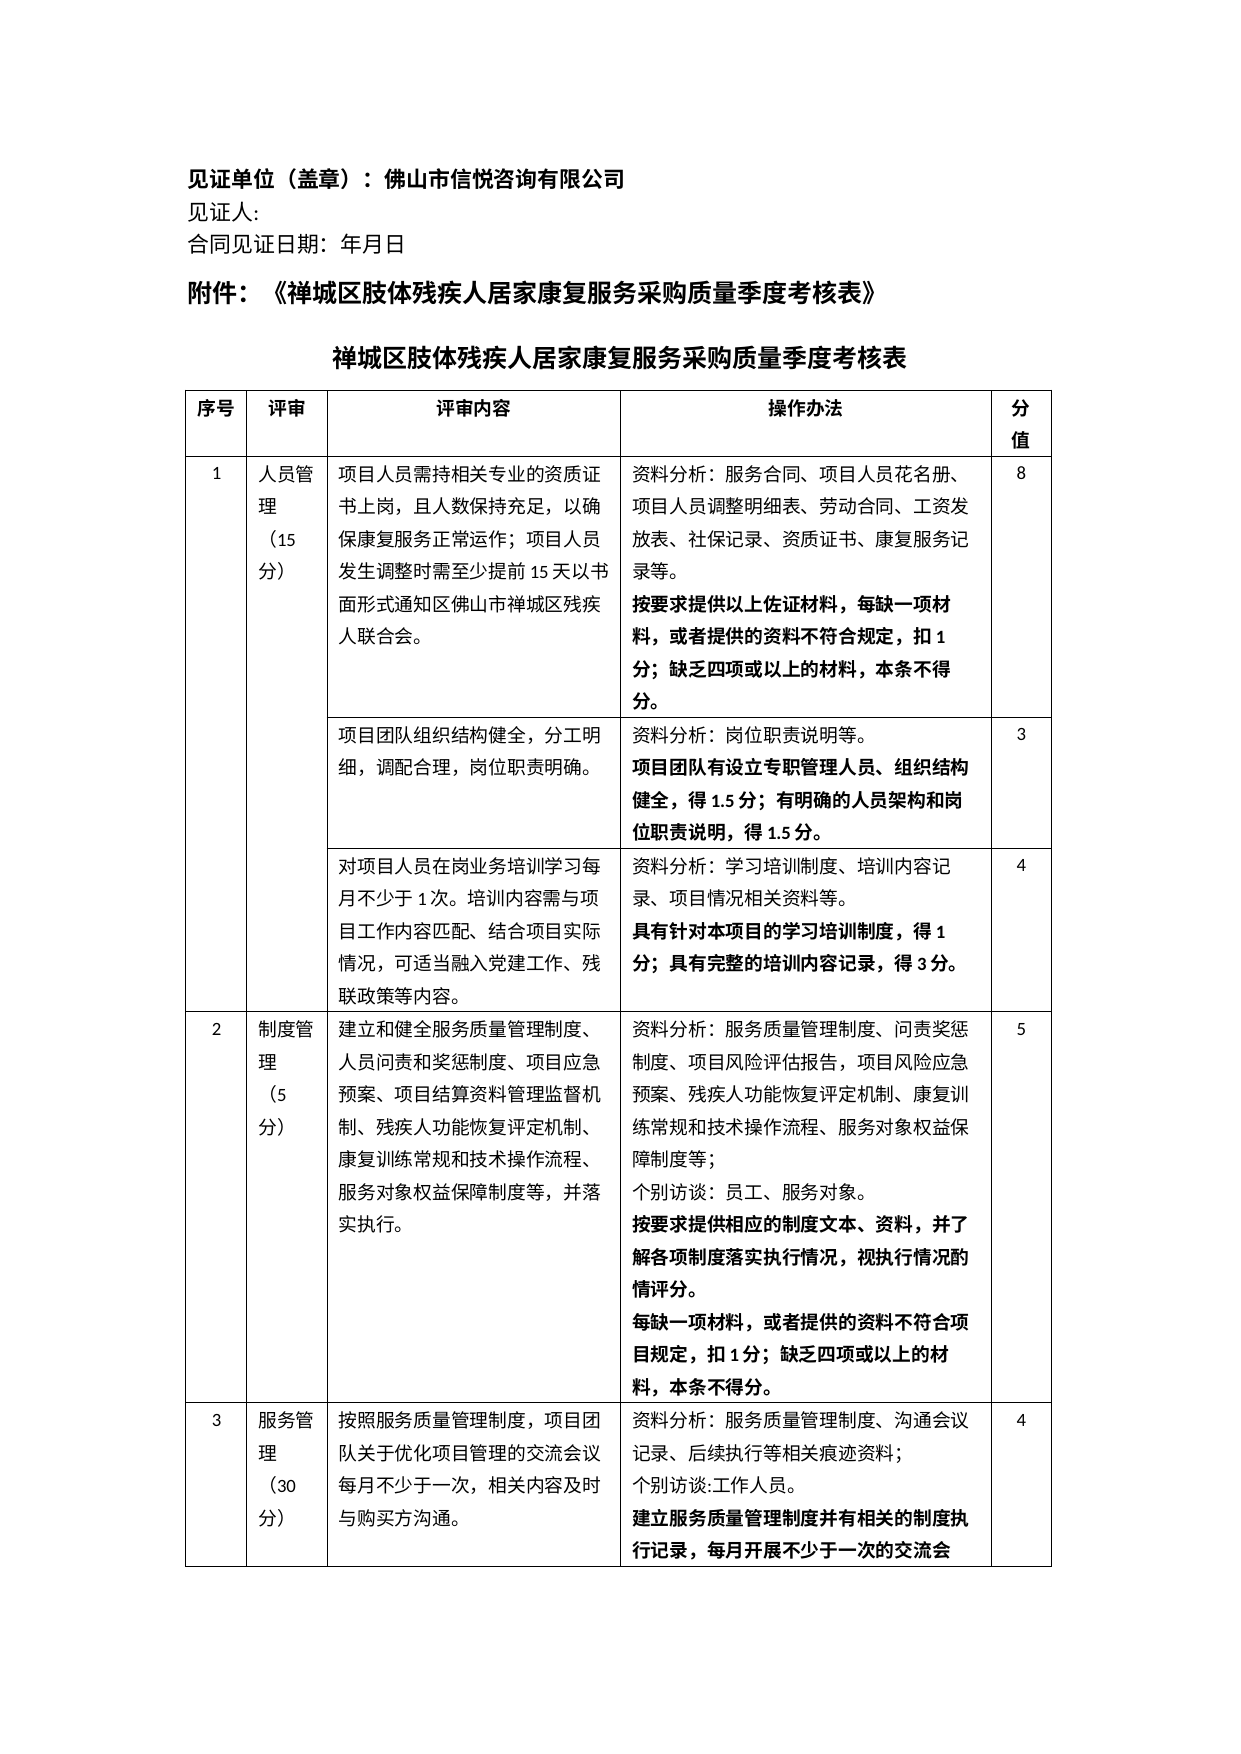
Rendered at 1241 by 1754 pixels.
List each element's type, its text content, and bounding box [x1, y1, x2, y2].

table_cell 项目团队组织结构健全，分工明细，调配合理，岗位职责明确。 [328, 718, 620, 848]
table_cell 制度管理 （5分） [247, 1012, 327, 1402]
table_cell 3 [992, 718, 1051, 848]
table_cell 1 [186, 457, 246, 1011]
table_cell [328, 1403, 620, 1566]
text 见证单位（盖章）：佛山市信悦咨询有限公司 [187, 162, 1053, 194]
table_header 分值 [992, 391, 1051, 456]
text 禅城区肢体残疾人居家康复服务采购质量季度考核表 [187, 324, 1053, 389]
text 见证人: [187, 194, 1053, 227]
table_cell 4 [992, 849, 1051, 1011]
text 合同见证日期：年月日 [187, 227, 1053, 259]
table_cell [621, 1403, 991, 1566]
table_cell 服务管理 （30分） [247, 1403, 327, 1566]
table_cell 资料分析：岗位职责说明等。 项目团队有设立专职管理人员、组织结构健全，得1.5分；有明确的人员架构和岗位职责说明，得1.5分。 [621, 718, 991, 848]
table_cell 3 [186, 1403, 246, 1566]
table_cell 资料分析：服务质量管理制度、问责奖惩制度、项目风险评估报告，项目风险应急预案、残疾人功能恢复评定机制、康复训练常规和技术操作流程、服务对象权益保障制度等； 个别访谈：员工、服务对象。 按要求提供相应的制度文本、资料，并了解各项制度落实执行情况，视执行情况酌情评分。 每缺一项材料，或者提供的资料不符合项目规定，扣1分；缺乏四项或以上的材料，本条不得分。 [621, 1012, 991, 1402]
table_cell 建立和健全服务质量管理制度、人员问责和奖惩制度、项目应急预案、项目结算资料管理监督机制、残疾人功能恢复评定机制、康复训练常规和技术操作流程、服务对象权益保障制度等，并落实执行。 [328, 1012, 620, 1402]
table_cell 对项目人员在岗业务培训学习每月不少于1次。培训内容需与项目工作内容匹配、结合项目实际情况，可适当融入党建工作、残联政策等内容。 [328, 849, 620, 1011]
table_cell 5 [992, 1012, 1051, 1402]
table_header 评审内容 [328, 391, 620, 456]
table_cell 2 [186, 1012, 246, 1402]
text 附件：《禅城区肢体残疾人居家康复服务采购质量季度考核表》 [187, 259, 1053, 324]
table_cell 8 [992, 457, 1051, 717]
table_cell 项目人员需持相关专业的资质证书上岗，且人数保持充足，以确保康复服务正常运作；项目人员发生调整时需至少提前15天以书面形式通知区佛山市禅城区残疾人联合会。 [328, 457, 620, 717]
table_cell 资料分析：学习培训制度、培训内容记录、项目情况相关资料等。 具有针对本项目的学习培训制度，得1分；具有完整的培训内容记录，得3分。 [621, 849, 991, 1011]
table_header 评审 [247, 391, 327, 456]
table_header 序号 [186, 391, 246, 456]
table_header 操作办法 [621, 391, 991, 456]
table_cell 人员管理 （15分） [247, 457, 327, 1011]
table_cell 资料分析：服务合同、项目人员花名册、项目人员调整明细表、劳动合同、工资发放表、社保记录、资质证书、康复服务记录等。 按要求提供以上佐证材料，每缺一项材料，或者提供的资料不符合规定，扣1分；缺乏四项或以上的材料，本条不得分。 [621, 457, 991, 717]
table_cell 4 [992, 1403, 1051, 1566]
